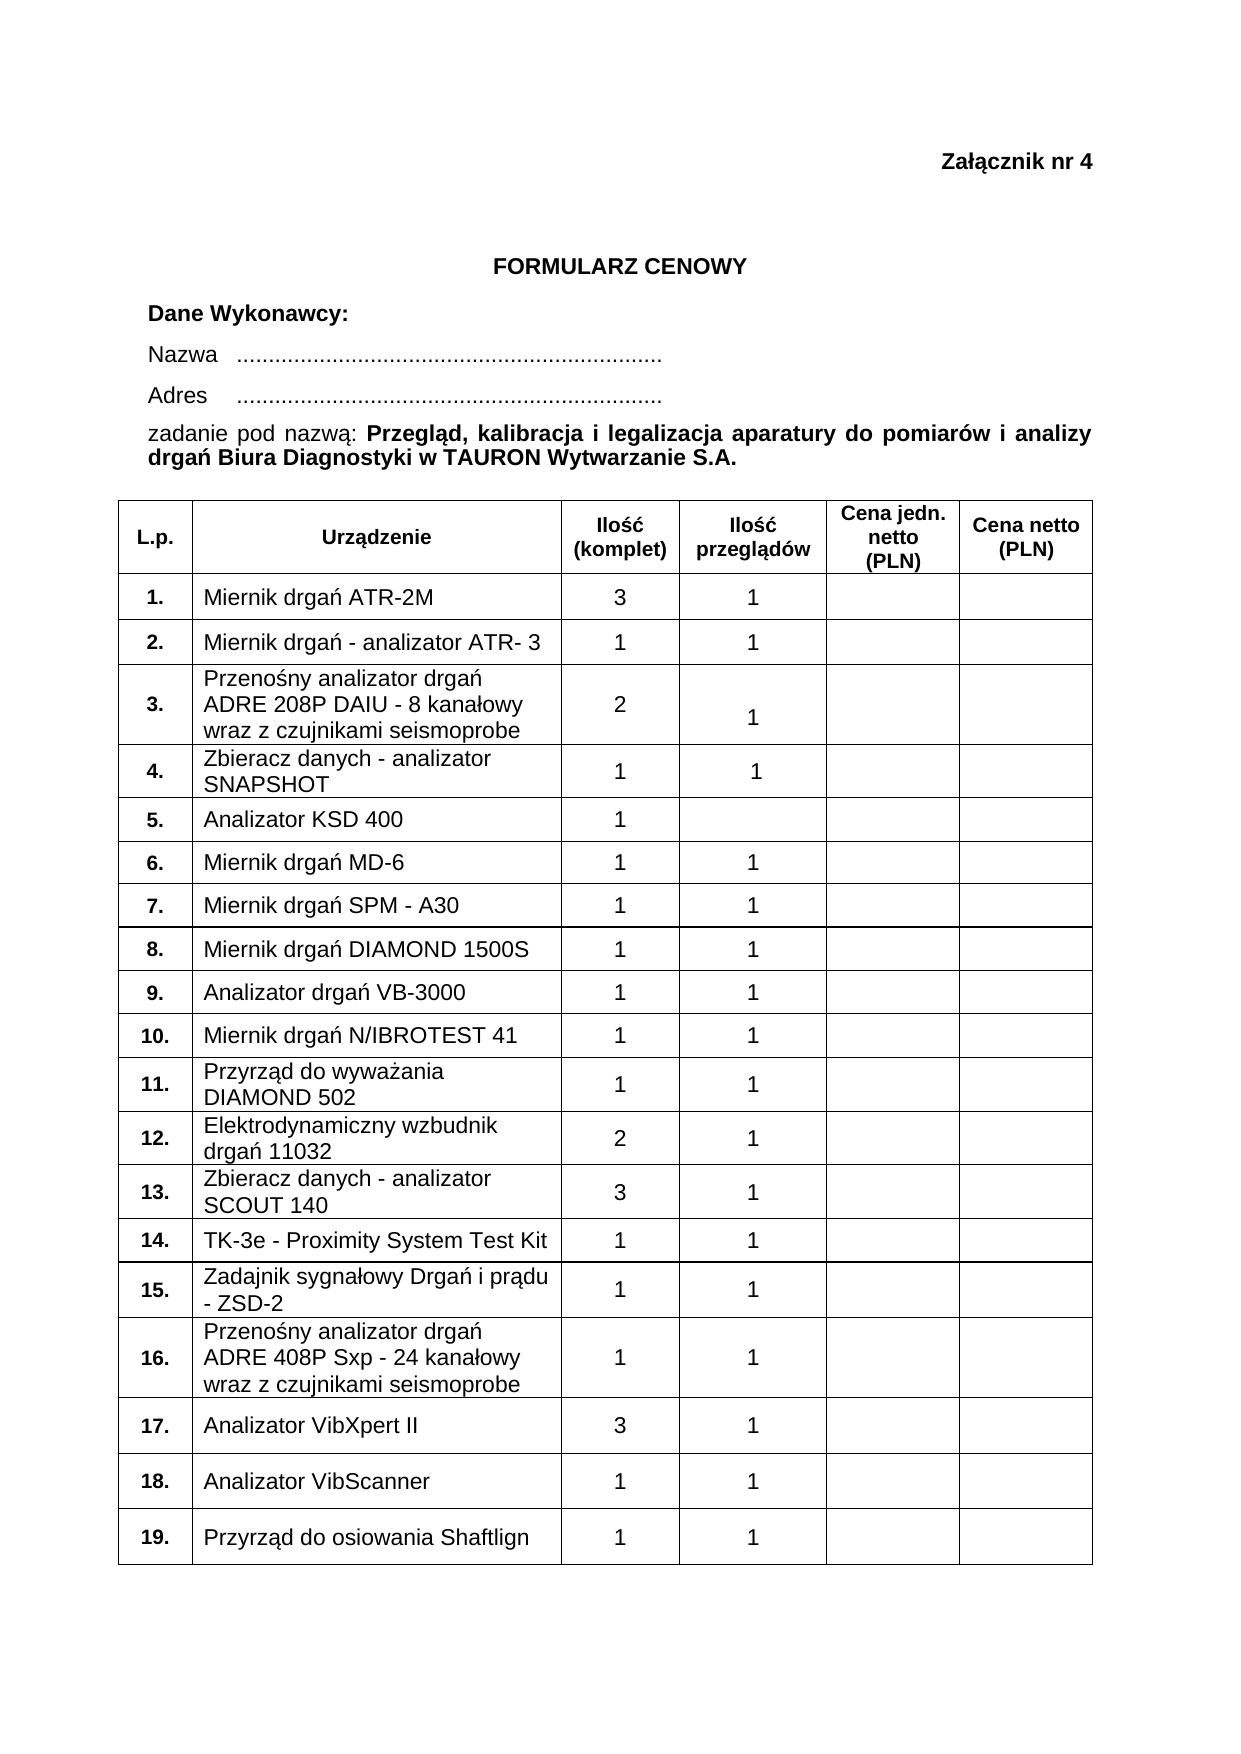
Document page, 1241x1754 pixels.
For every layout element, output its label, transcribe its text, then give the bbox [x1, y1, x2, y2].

table_cell Miernik drgań N/IBROTEST 41 [193, 1014, 561, 1057]
table_header L.p. [119, 501, 192, 573]
table_cell Przenośny analizator drgań ADRE 208P DAIU - 8 kanałowy wraz z czujnikami seismoprobe [193, 665, 561, 743]
table_cell 12. [119, 1112, 192, 1164]
table_cell 1 [680, 1112, 826, 1164]
table_cell [827, 1112, 959, 1164]
table_cell 5. [119, 798, 192, 841]
table_cell 1 [680, 745, 826, 797]
text Nazwa ................................................................... [148, 341, 1093, 367]
table_cell 3. [119, 665, 192, 743]
table_cell [827, 1509, 959, 1564]
table_cell [827, 884, 959, 926]
table_cell 1 [562, 1014, 679, 1057]
table_cell [960, 1454, 1092, 1508]
table_cell 2 [562, 1112, 679, 1164]
table_cell [960, 884, 1092, 926]
table_cell 11. [119, 1058, 192, 1111]
table_cell [827, 574, 959, 619]
table_cell Zbieracz danych - analizator SCOUT 140 [193, 1165, 561, 1218]
table_cell Zbieracz danych - analizator SNAPSHOT [193, 745, 561, 797]
table_cell 1 [680, 1165, 826, 1218]
table_cell 1 [562, 884, 679, 926]
table_cell [960, 928, 1092, 970]
table_cell [827, 971, 959, 1013]
table_cell 3 [562, 574, 679, 619]
table_cell [827, 1398, 959, 1453]
table_cell [960, 745, 1092, 797]
table_cell 1 [562, 928, 679, 970]
table_cell [827, 1058, 959, 1111]
table_cell 1 [680, 1318, 826, 1397]
table_cell 13. [119, 1165, 192, 1218]
table_header Cena netto (PLN) [960, 501, 1092, 573]
table_cell 1 [680, 620, 826, 663]
table_cell [827, 1014, 959, 1057]
text FORMULARZ CENOWY [148, 253, 1093, 279]
table_cell [960, 1219, 1092, 1261]
table_cell [827, 842, 959, 883]
table_cell 1 [680, 884, 826, 926]
table_header Urządzenie [193, 501, 561, 573]
table_cell 8. [119, 928, 192, 970]
table_cell [960, 1165, 1092, 1218]
table_cell [827, 745, 959, 797]
table_cell TK-3e - Proximity System Test Kit [193, 1219, 561, 1261]
table_cell 1 [680, 842, 826, 883]
table_cell 4. [119, 745, 192, 797]
table_cell 1 [562, 620, 679, 663]
table_cell [960, 1014, 1092, 1057]
table_cell [680, 798, 826, 841]
table_cell Przyrząd do wyważania DIAMOND 502 [193, 1058, 561, 1111]
table_cell [960, 842, 1092, 883]
text Adres ................................................................... [148, 382, 1093, 408]
table_cell [827, 1219, 959, 1261]
table_header Ilość (komplet) [562, 501, 679, 573]
table_cell [827, 1165, 959, 1218]
table_cell 2 [562, 665, 679, 743]
table_cell [960, 620, 1092, 663]
table_cell Analizator drgań VB-3000 [193, 971, 561, 1013]
table_cell 16. [119, 1318, 192, 1397]
table_cell 3 [562, 1165, 679, 1218]
table_cell Zadajnik sygnałowy Drgań i prądu - ZSD-2 [193, 1263, 561, 1317]
table_cell 1 [680, 928, 826, 970]
table_cell Miernik drgań ATR-2M [193, 574, 561, 619]
table_cell 1 [680, 1058, 826, 1111]
table_cell 10. [119, 1014, 192, 1057]
table_cell [960, 574, 1092, 619]
table_cell Analizator VibScanner [193, 1454, 561, 1508]
table_cell [960, 665, 1092, 743]
table_cell [827, 798, 959, 841]
table_cell 17. [119, 1398, 192, 1453]
table_cell 18. [119, 1454, 192, 1508]
table_cell 1 [680, 1014, 826, 1057]
table_cell 1 [680, 1398, 826, 1453]
table_cell 1 [562, 1318, 679, 1397]
table_cell 1 [562, 1058, 679, 1111]
text Dane Wykonawcy: [148, 300, 1093, 326]
table_cell 1 [680, 1263, 826, 1317]
table_cell 2. [119, 620, 192, 663]
table_cell [960, 1318, 1092, 1397]
table_cell 1 [680, 1509, 826, 1564]
table_cell Miernik drgań DIAMOND 1500S [193, 928, 561, 970]
table_cell 1 [680, 971, 826, 1013]
table_cell 1 [680, 1454, 826, 1508]
table_cell 1 [562, 1454, 679, 1508]
table_cell [827, 665, 959, 743]
table_cell [960, 971, 1092, 1013]
table_cell Analizator VibXpert II [193, 1398, 561, 1453]
table_cell [960, 1509, 1092, 1564]
table_cell 1. [119, 574, 192, 619]
table_cell 9. [119, 971, 192, 1013]
table_cell 1 [562, 798, 679, 841]
table_cell [960, 1263, 1092, 1317]
table_header Cena jedn. netto (PLN) [827, 501, 959, 573]
table_cell 1 [562, 745, 679, 797]
table_cell [827, 620, 959, 663]
table_cell 6. [119, 842, 192, 883]
table_header Ilość przeglądów [680, 501, 826, 573]
table_cell [827, 1318, 959, 1397]
table_cell 1 [562, 1219, 679, 1261]
table_cell 15. [119, 1263, 192, 1317]
table_cell [827, 1263, 959, 1317]
table_cell Analizator KSD 400 [193, 798, 561, 841]
text zadanie pod nazwą: Przegląd, kalibracja i legalizacja aparatury do pomiarów i analizy drgań Biura Diagnostyki w TAURON Wytwarzanie S.A. [148, 422, 1093, 470]
table_cell 14. [119, 1219, 192, 1261]
table_cell 1 [680, 574, 826, 619]
table_cell Przenośny analizator drgań ADRE 408P Sxp - 24 kanałowy wraz z czujnikami seismoprobe [193, 1318, 561, 1397]
table_cell Miernik drgań SPM - A30 [193, 884, 561, 926]
table_cell [960, 1112, 1092, 1164]
table_cell 7. [119, 884, 192, 926]
table_cell [960, 798, 1092, 841]
table_cell [827, 928, 959, 970]
text Załącznik nr 4 [148, 148, 1093, 174]
table_cell Miernik drgań MD-6 [193, 842, 561, 883]
table_cell 1 [562, 1509, 679, 1564]
table_cell 1 [562, 1263, 679, 1317]
table_cell 19. [119, 1509, 192, 1564]
table_cell Miernik drgań - analizator ATR- 3 [193, 620, 561, 663]
table_cell [960, 1398, 1092, 1453]
table_cell 1 [562, 842, 679, 883]
table_cell [960, 1058, 1092, 1111]
table_cell 1 [562, 971, 679, 1013]
table_cell Przyrząd do osiowania Shaftlign [193, 1509, 561, 1564]
table_cell Elektrodynamiczny wzbudnik drgań 11032 [193, 1112, 561, 1164]
table_cell 3 [562, 1398, 679, 1453]
table_cell 1 [680, 1219, 826, 1261]
table_cell 1 [680, 665, 826, 743]
table_cell [827, 1454, 959, 1508]
